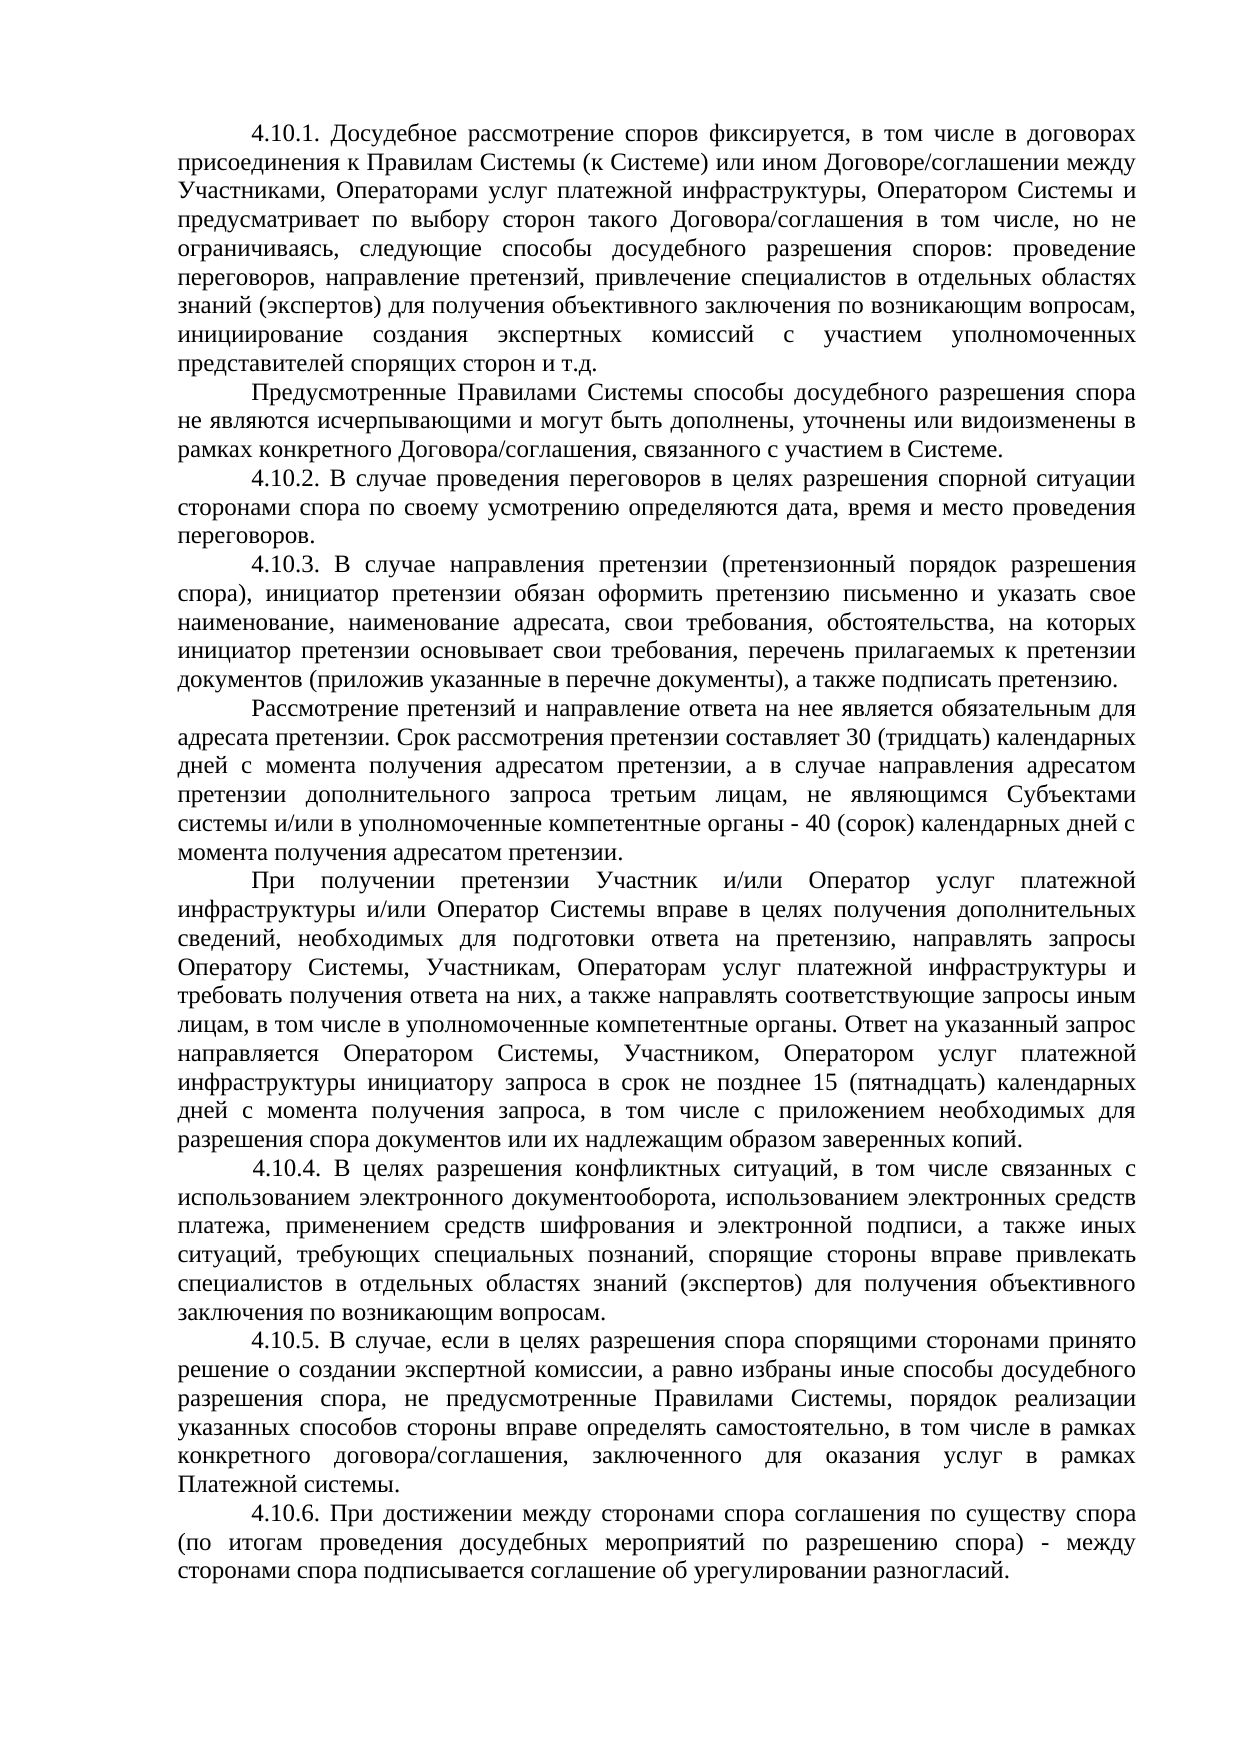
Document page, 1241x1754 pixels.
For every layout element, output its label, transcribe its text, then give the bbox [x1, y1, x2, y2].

text 4.10.1. Досудебное рассмотрение споров фиксируется, в том числе в договорах присоединения к Правилам Системы (к Системе) или ином Договоре/соглашении между Участниками, Операторами услуг платежной инфраструктуры, Оператором Системы и предусматривает по выбору сторон такого Договора/соглашения в том числе, но не ограничиваясь, следующие способы досудебного разрешения споров: проведение переговоров, направление претензий, привлечение специалистов в отдельных областях знаний (экспертов) для получения объективного заключения по возникающим вопросам, инициирование создания экспертных комиссий с участием уполномоченных представителей спорящих сторон и т.д. [177, 118, 1137, 377]
text Рассмотрение претензий и направление ответа на нее является обязательным для адресата претензии. Срок рассмотрения претензии составляет 30 (тридцать) календарных дней с момента получения адресатом претензии, а в случае направления адресатом претензии дополнительного запроса третьим лицам, не являющимся Субъектами системы и/или в уполномоченные компетентные органы - 40 (сорок) календарных дней с момента получения адресатом претензии. [177, 693, 1137, 866]
text 4.10.2. В случае проведения переговоров в целях разрешения спорной ситуации сторонами спора по своему усмотрению определяются дата, время и место проведения переговоров. [177, 463, 1137, 549]
text 4.10.5. В случае, если в целях разрешения спора спорящими сторонами принято решение о создании экспертной комиссии, а равно избраны иные способы досудебного разрешения спора, не предусмотренные Правилами Системы, порядок реализации указанных способов стороны вправе определять самостоятельно, в том числе в рамках конкретного договора/соглашения, заключенного для оказания услуг в рамках Платежной системы. [177, 1326, 1137, 1498]
text 4.10.3. В случае направления претензии (претензионный порядок разрешения спора), инициатор претензии обязан оформить претензию письменно и указать свое наименование, наименование адресата, свои требования, обстоятельства, на которых инициатор претензии основывает свои требования, перечень прилагаемых к претензии документов (приложив указанные в перечне документы), а также подписать претензию. [177, 549, 1137, 693]
text При получении претензии Участник и/или Оператор услуг платежной инфраструктуры и/или Оператор Системы вправе в целях получения дополнительных сведений, необходимых для подготовки ответа на претензию, направлять запросы Оператору Системы, Участникам, Операторам услуг платежной инфраструктуры и требовать получения ответа на них, а также направлять соответствующие запросы иным лицам, в том числе в уполномоченные компетентные органы. Ответ на указанный запрос направляется Оператором Системы, Участником, Оператором услуг платежной инфраструктуры инициатору запроса в срок не позднее 15 (пятнадцать) календарных дней с момента получения запроса, в том числе с приложением необходимых для разрешения спора документов или их надлежащим образом заверенных копий. [177, 866, 1137, 1153]
text 4.10.6. При достижении между сторонами спора соглашения по существу спора (по итогам проведения досудебных мероприятий по разрешению спора) - между сторонами спора подписывается соглашение об урегулировании разногласий. [177, 1498, 1137, 1584]
text 4.10.4. В целях разрешения конфликтных ситуаций, в том числе связанных с использованием электронного документооборота, использованием электронных средств платежа, применением средств шифрования и электронной подписи, а также иных ситуаций, требующих специальных познаний, спорящие стороны вправе привлекать специалистов в отдельных областях знаний (экспертов) для получения объективного заключения по возникающим вопросам. [177, 1153, 1137, 1326]
text Предусмотренные Правилами Системы способы досудебного разрешения спора не являются исчерпывающими и могут быть дополнены, уточнены или видоизменены в рамках конкретного Договора/соглашения, связанного с участием в Системе. [177, 377, 1137, 463]
